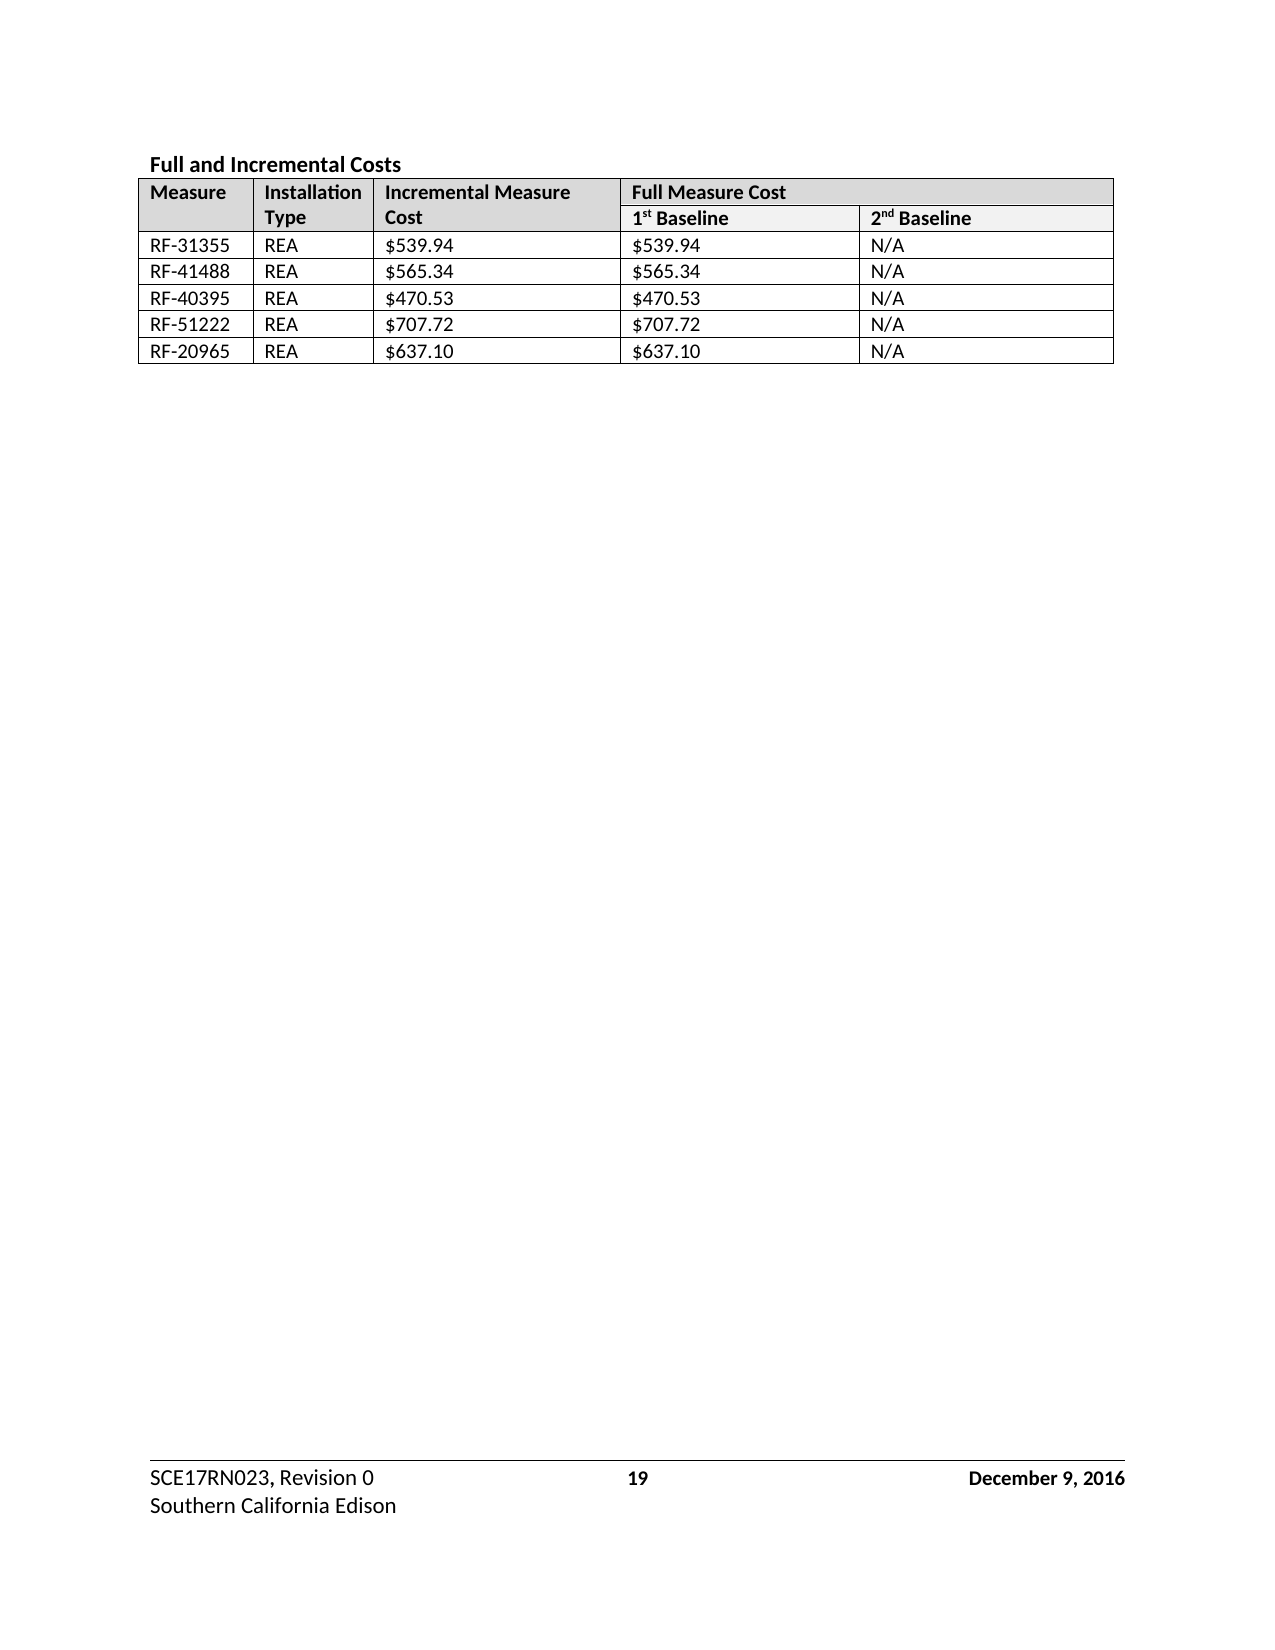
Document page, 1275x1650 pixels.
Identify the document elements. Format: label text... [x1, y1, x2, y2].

table_header Measure [139, 179, 253, 231]
table_cell N/A [860, 311, 1113, 337]
table_cell $637.10 [374, 338, 620, 363]
table_cell REA [254, 338, 373, 363]
table_cell N/A [860, 285, 1113, 310]
table_header Incremental Measure Cost [374, 179, 620, 231]
text Full and Incremental Costs [150, 150, 1125, 178]
table_cell $565.34 [374, 259, 620, 284]
table_header Installation Type [254, 179, 373, 231]
table_cell $707.72 [621, 311, 859, 337]
table_cell $470.53 [374, 285, 620, 310]
table_cell N/A [860, 232, 1113, 257]
table_cell N/A [860, 259, 1113, 284]
table_cell REA [254, 311, 373, 337]
table_cell RF-40395 [139, 285, 253, 310]
table_cell REA [254, 285, 373, 310]
table_cell 2nd Baseline [860, 206, 1113, 231]
table_header Full Measure Cost [621, 179, 1113, 204]
table_cell RF-51222 [139, 311, 253, 337]
table_cell N/A [860, 338, 1113, 363]
table_cell $565.34 [621, 259, 859, 284]
table_cell REA [254, 259, 373, 284]
table_cell $539.94 [621, 232, 859, 257]
table_cell 1st Baseline [621, 206, 859, 231]
table_cell RF-31355 [139, 232, 253, 257]
table_cell $637.10 [621, 338, 859, 363]
table_cell $539.94 [374, 232, 620, 257]
table_cell REA [254, 232, 373, 257]
table_cell RF-20965 [139, 338, 253, 363]
table_cell $707.72 [374, 311, 620, 337]
table_cell RF-41488 [139, 259, 253, 284]
table_cell $470.53 [621, 285, 859, 310]
